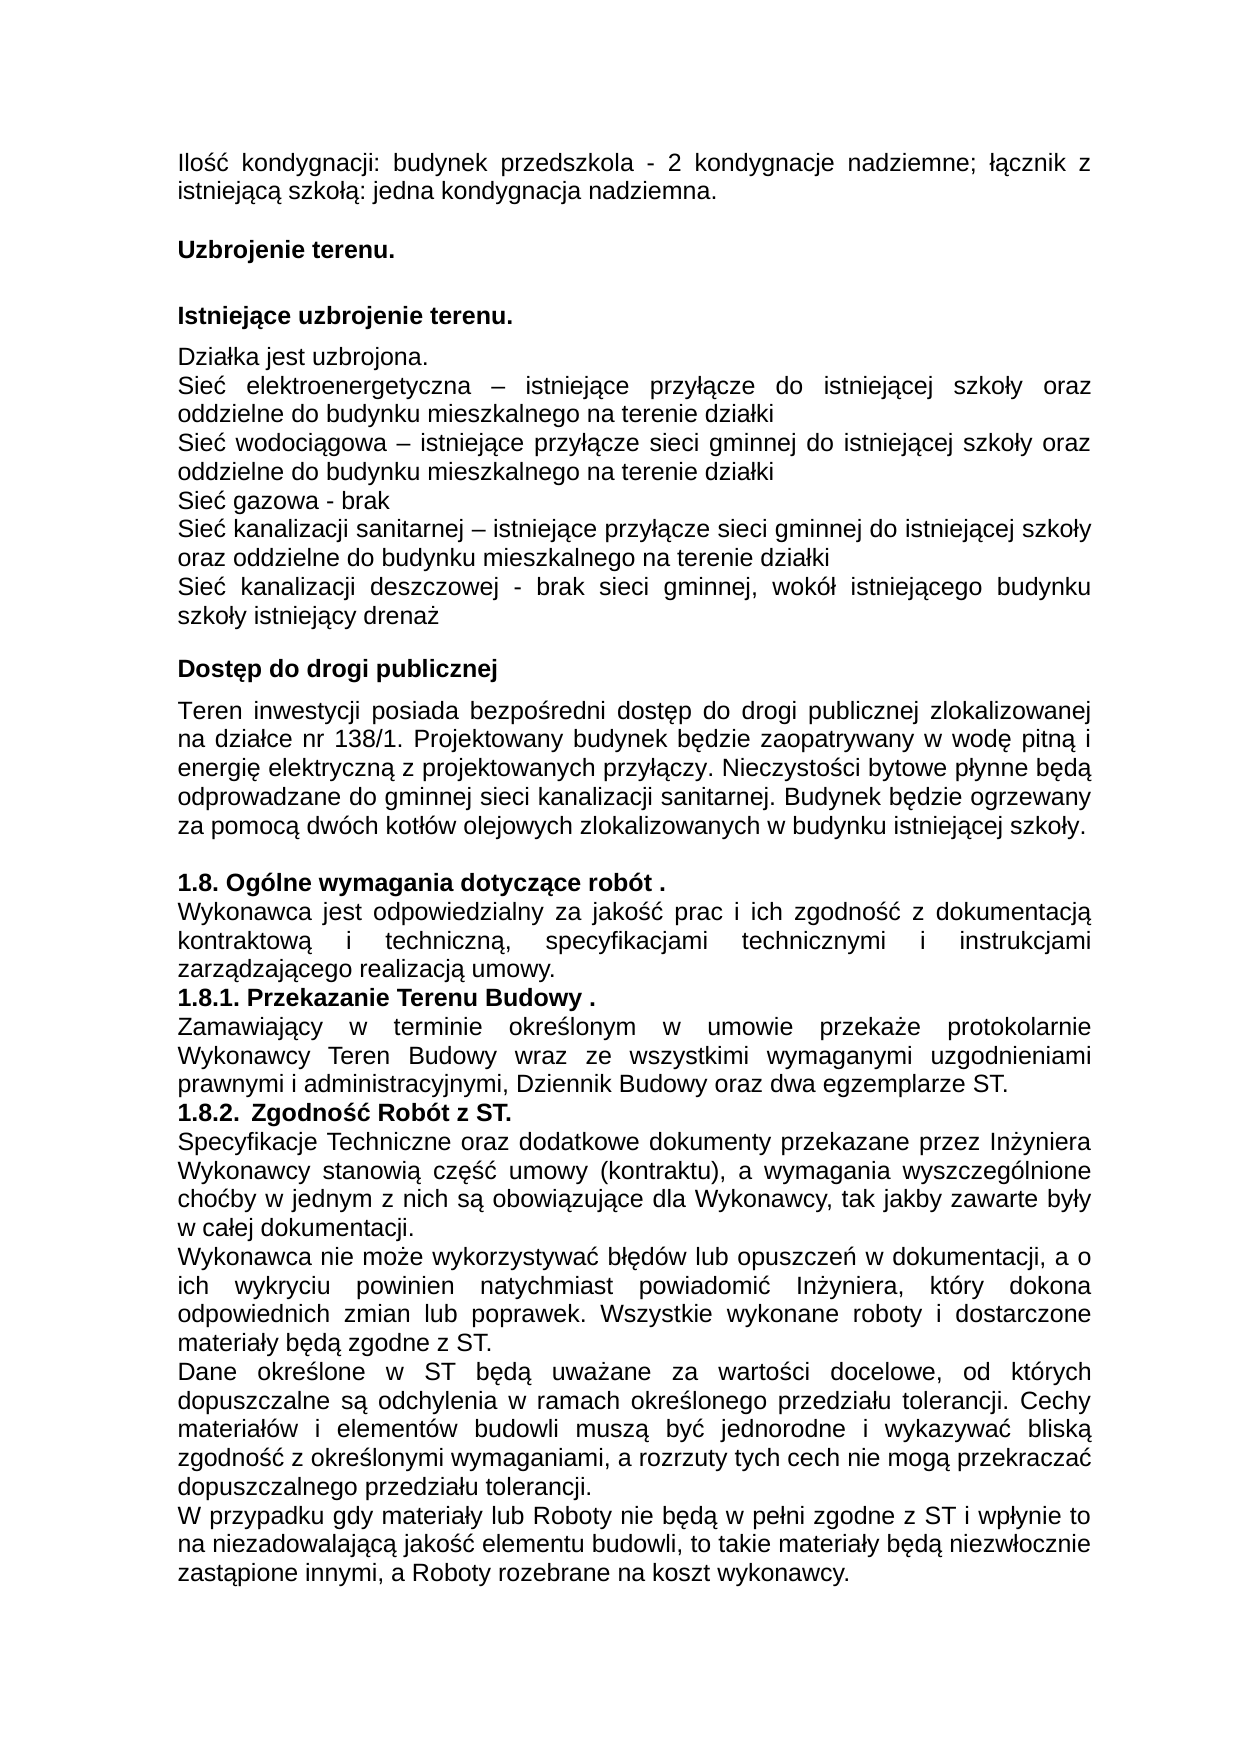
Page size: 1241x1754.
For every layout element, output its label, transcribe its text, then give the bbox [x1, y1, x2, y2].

text 1.8.1. Przekazanie Terenu Budowy . [177, 983, 1093, 1012]
text Wykonawca nie może wykorzystywać błędów lub opuszczeń w dokumentacji, a o ich wykryciu powinien natychmiast powiadomić Inżyniera, który dokona odpowiednich zmian lub poprawek. Wszystkie wykonane roboty i dostarczone materiały będą zgodne z ST. [177, 1242, 1093, 1357]
text Dostęp do drogi publicznej [177, 654, 1093, 683]
text Sieć kanalizacji sanitarnej – istniejące przyłącze sieci gminnej do istniejącej szkoły oraz oddzielne do budynku mieszkalnego na terenie działki [177, 514, 1093, 572]
text Zamawiający w terminie określonym w umowie przekaże protokolarnie Wykonawcy Teren Budowy wraz ze wszystkimi wymaganymi uzgodnieniami prawnymi i administracyjnymi, Dziennik Budowy oraz dwa egzemplarze ST. [177, 1012, 1093, 1098]
text Teren inwestycji posiada bezpośredni dostęp do drogi publicznej zlokalizowanej na działce nr 138/1. Projektowany budynek będzie zaopatrywany w wodę pitną i energię elektryczną z projektowanych przyłączy. Nieczystości bytowe płynne będą odprowadzane do gminnej sieci kanalizacji sanitarnej. Budynek będzie ogrzewany za pomocą dwóch kotłów olejowych zlokalizowanych w budynku istniejącej szkoły. [177, 696, 1093, 839]
text Sieć kanalizacji deszczowej - brak sieci gminnej, wokół istniejącego budynku szkoły istniejący drenaż [177, 572, 1093, 629]
text Sieć wodociągowa – istniejące przyłącze sieci gminnej do istniejącej szkoły oraz oddzielne do budynku mieszkalnego na terenie działki [177, 428, 1093, 486]
text Ilość kondygnacji: budynek przedszkola - 2 kondygnacje nadziemne; łącznik z istniejącą szkołą: jedna kondygnacja nadziemna. [177, 148, 1093, 205]
text Istniejące uzbrojenie terenu. [177, 301, 1093, 329]
text Specyfikacje Techniczne oraz dodatkowe dokumenty przekazane przez Inżyniera Wykonawcy stanowią część umowy (kontraktu), a wymagania wyszczególnione choćby w jednym z nich są obowiązujące dla Wykonawcy, tak jakby zawarte były w całej dokumentacji. [177, 1127, 1093, 1242]
text Sieć elektroenergetyczna – istniejące przyłącze do istniejącej szkoły oraz oddzielne do budynku mieszkalnego na terenie działki [177, 371, 1093, 428]
text 1.8. Ogólne wymagania dotyczące robót . [177, 868, 1093, 897]
text Uzbrojenie terenu. [177, 235, 1023, 263]
text Działka jest uzbrojona. [177, 342, 1093, 371]
text Sieć gazowa - brak [177, 486, 1093, 514]
text 1.8.2. Zgodność Robót z ST. [177, 1098, 1093, 1127]
text Dane określone w ST będą uważane za wartości docelowe, od których dopuszczalne są odchylenia w ramach określonego przedziału tolerancji. Cechy materiałów i elementów budowli muszą być jednorodne i wykazywać bliską zgodność z określonymi wymaganiami, a rozrzuty tych cech nie mogą przekraczać dopuszczalnego przedziału tolerancji. [177, 1357, 1093, 1501]
text W przypadku gdy materiały lub Roboty nie będą w pełni zgodne z ST i wpłynie to na niezadowalającą jakość elementu budowli, to takie materiały będą niezwłocznie zastąpione innymi, a Roboty rozebrane na koszt wykonawcy. [177, 1501, 1093, 1587]
text Wykonawca jest odpowiedzialny za jakość prac i ich zgodność z dokumentacją kontraktową i techniczną, specyfikacjami technicznymi i instrukcjami zarządzającego realizacją umowy. [177, 897, 1093, 983]
